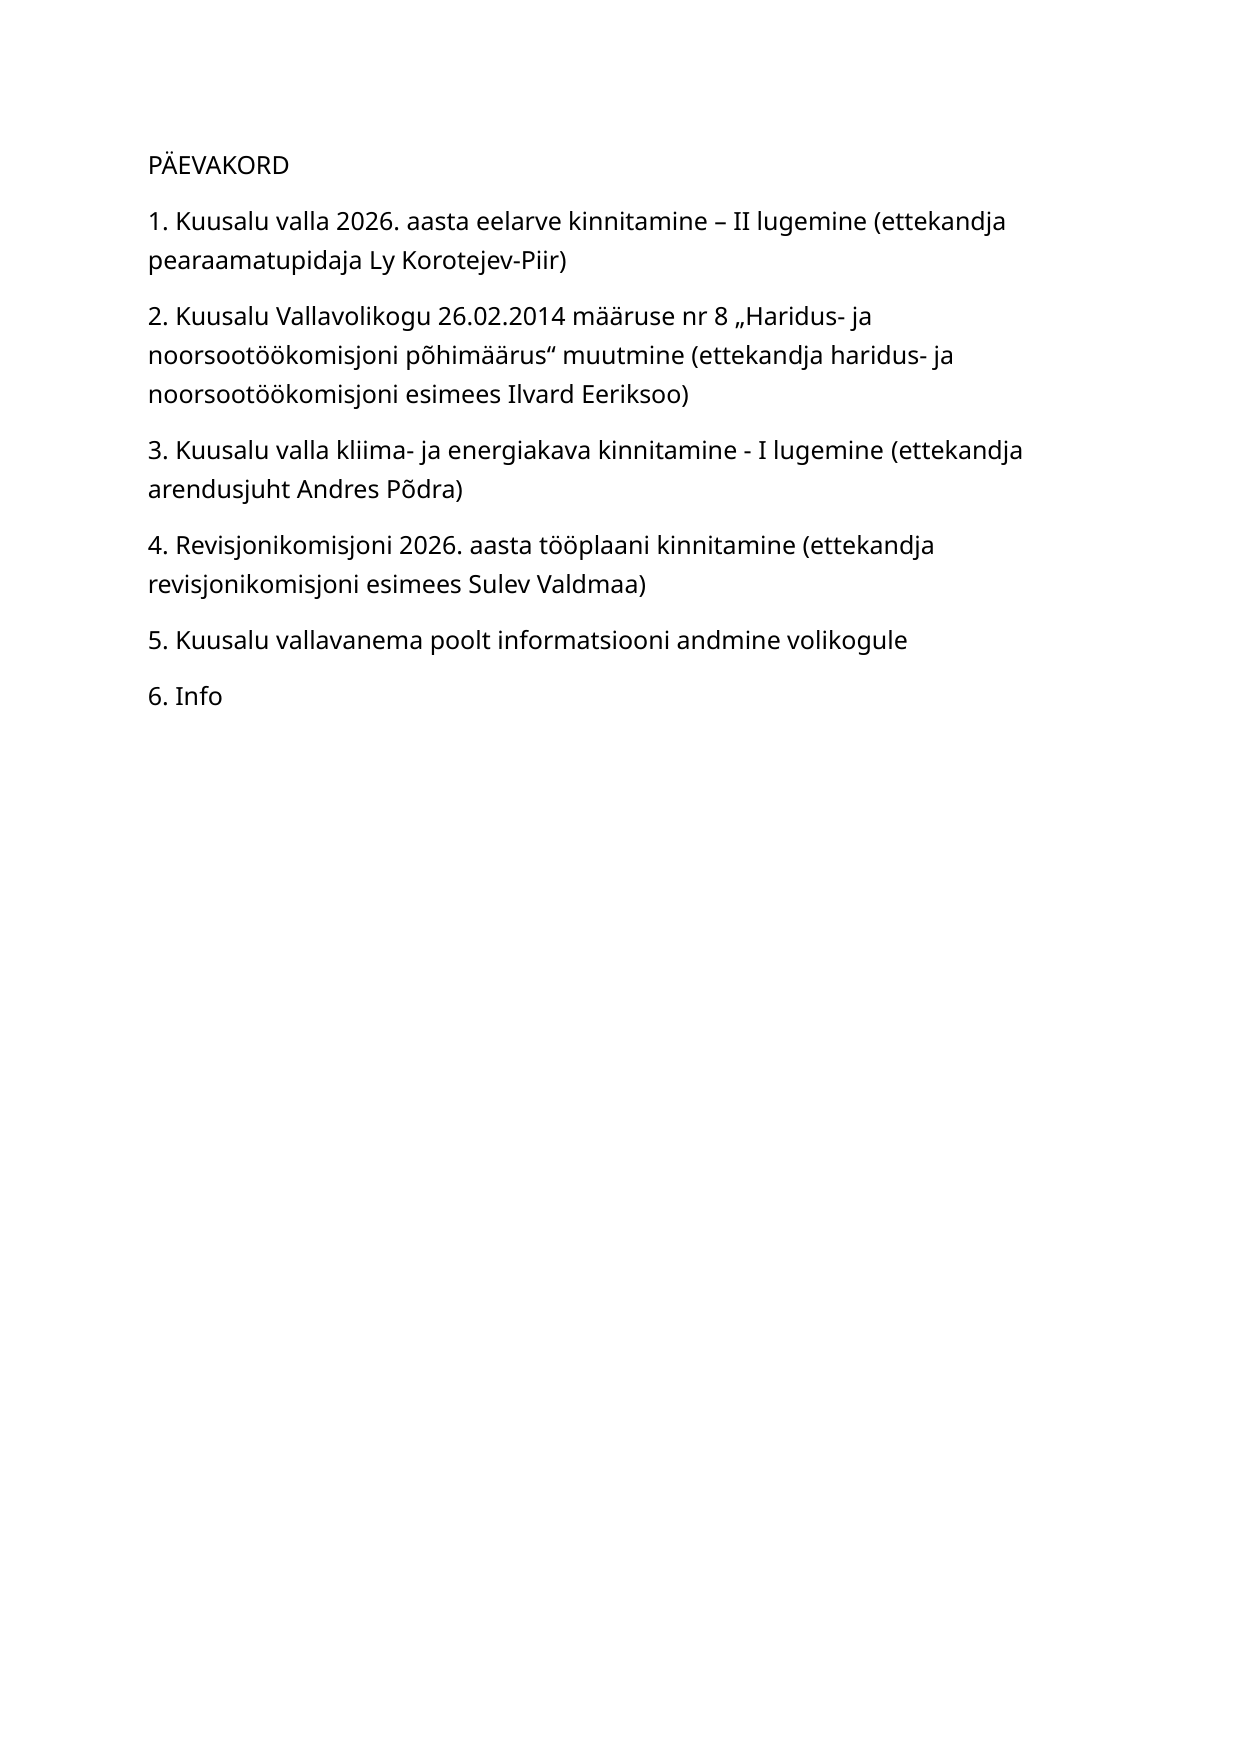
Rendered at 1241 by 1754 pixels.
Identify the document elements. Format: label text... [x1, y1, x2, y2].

text 4. Revisjonikomisjoni 2026. aasta tööplaani kinnitamine (ettekandja revisjonikomisjoni esimees Sulev Valdmaa) [148, 528, 1093, 601]
text 6. Info [148, 678, 1093, 712]
text PÄEVAKORD [148, 148, 1093, 182]
text 3. Kuusalu valla kliima- ja energiakava kinnitamine - I lugemine (ettekandja arendusjuht Andres Põdra) [148, 433, 1093, 506]
text 2. Kuusalu Vallavolikogu 26.02.2014 määruse nr 8 „Haridus- ja noorsootöökomisjoni põhimäärus“ muutmine (ettekandja haridus- ja noorsootöökomisjoni esimees Ilvard Eeriksoo) [148, 298, 1093, 411]
text 1. Kuusalu valla 2026. aasta eelarve kinnitamine – II lugemine (ettekandja pearaamatupidaja Ly Korotejev-Piir) [148, 203, 1093, 277]
text 5. Kuusalu vallavanema poolt informatsiooni andmine volikogule [148, 623, 1093, 657]
